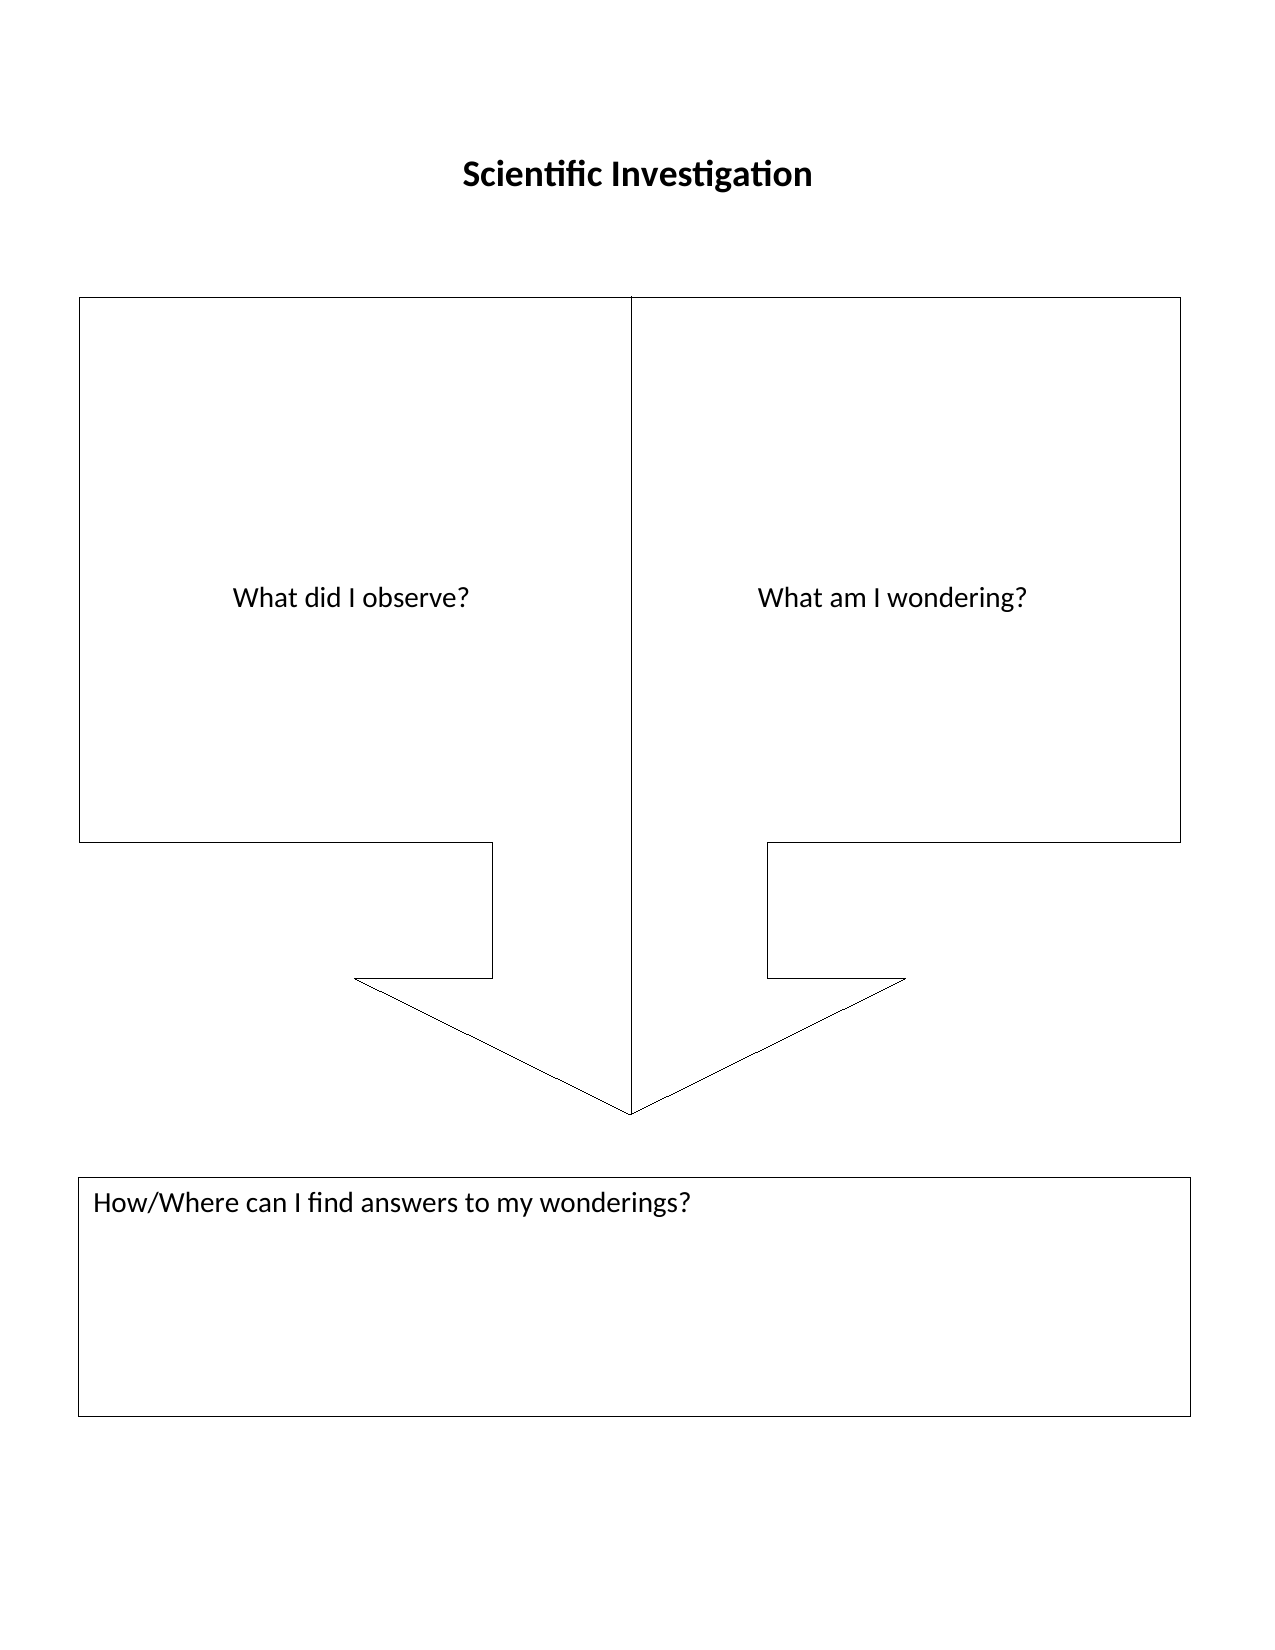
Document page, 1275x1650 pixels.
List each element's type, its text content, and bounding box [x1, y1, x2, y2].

text Scientific Investigation [150, 150, 1125, 196]
